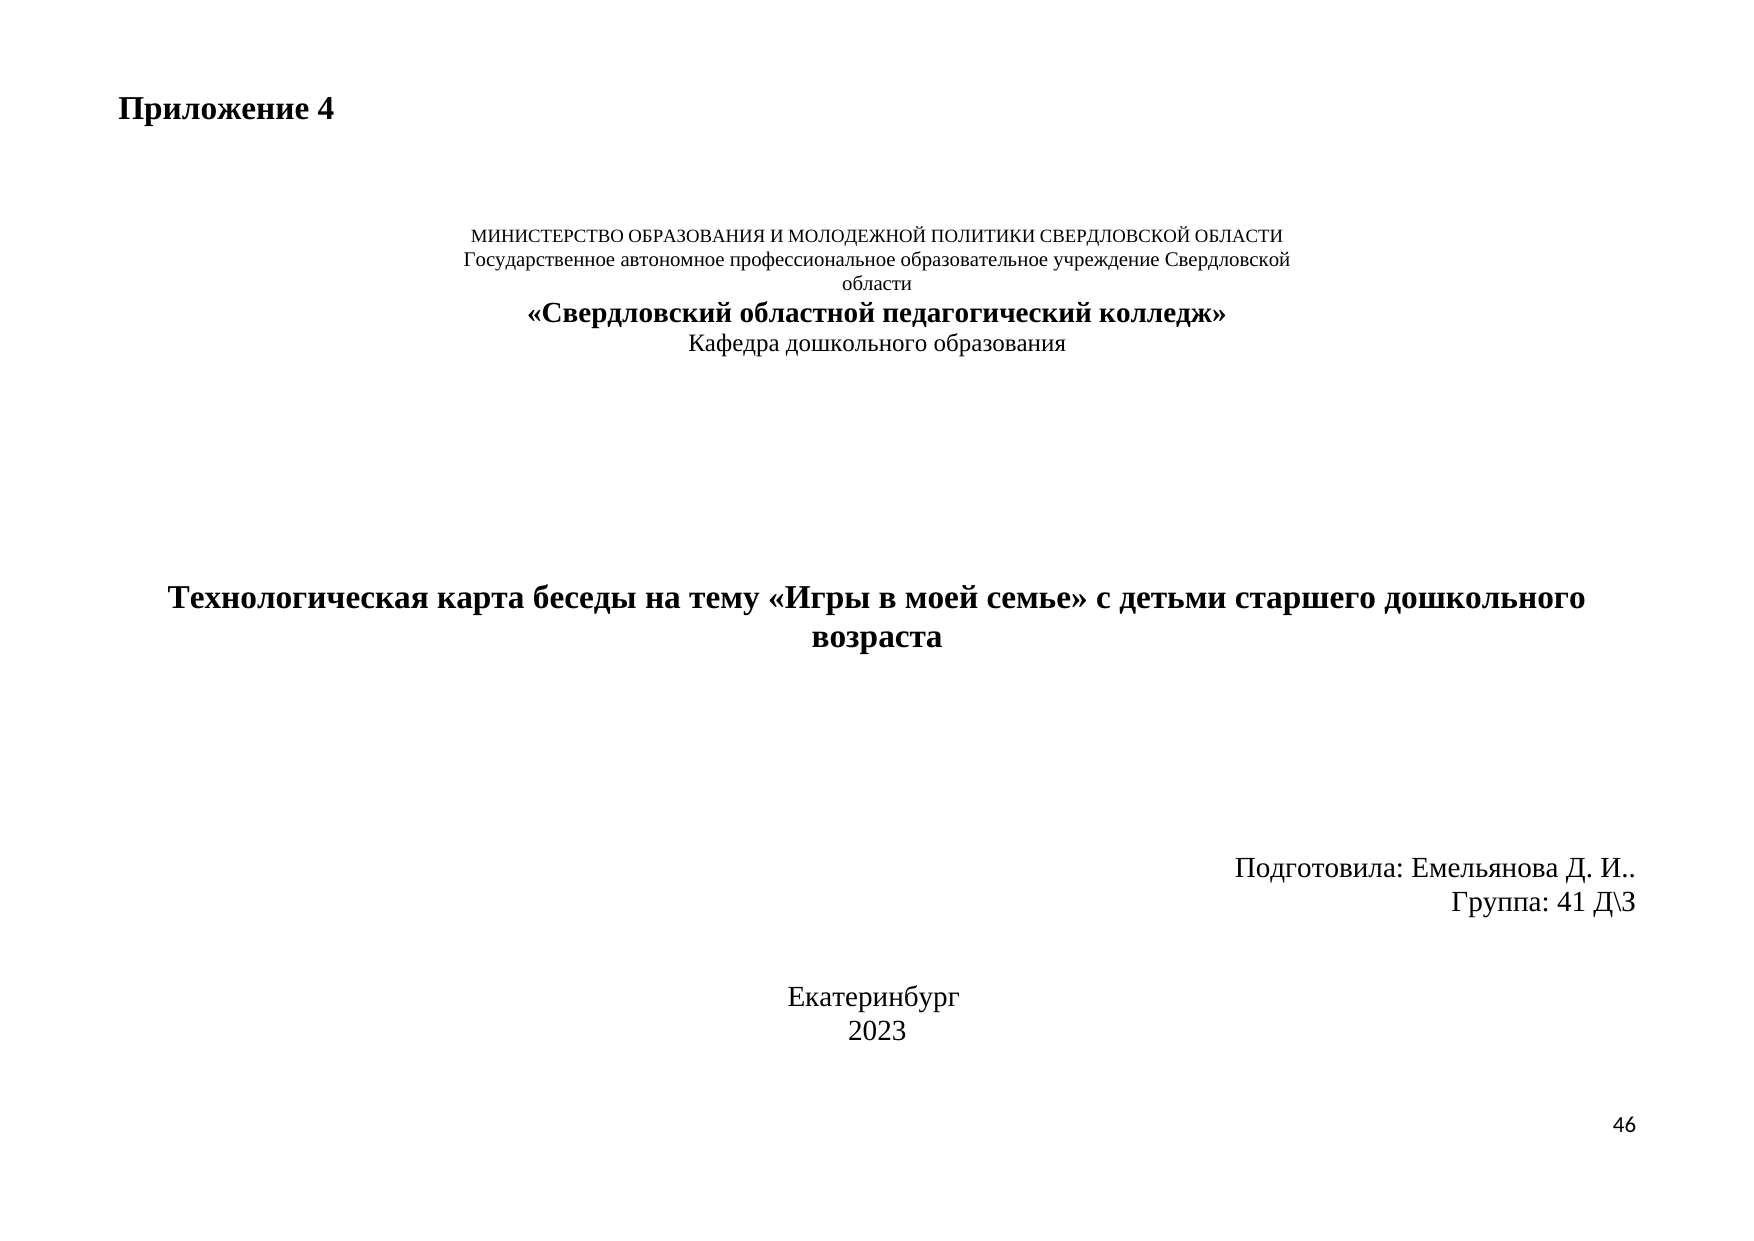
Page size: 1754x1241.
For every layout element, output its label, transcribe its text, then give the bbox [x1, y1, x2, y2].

text Подготовила: Емельянова Д. И.. [118, 851, 1636, 884]
text Кафедра дошкольного образования [118, 328, 1636, 357]
text МИНИСТЕРСТВО ОБРАЗОВАНИЯ И МОЛОДЕЖНОЙ ПОЛИТИКИ СВЕРДЛОВСКОЙ ОБЛАСТИ [118, 225, 1636, 247]
text «Свердловский областной педагогический колледж» [118, 295, 1636, 328]
text Государственное автономное профессиональное образовательное учреждение Свердловской [118, 247, 1636, 271]
text области [118, 271, 1636, 295]
text Технологическая карта беседы на тему «Игры в моей семье» с детьми старшего дошкольного возраста [118, 577, 1636, 654]
text Екатеринбург 2023 [118, 979, 1636, 1046]
text Группа: 41 Д\З [118, 884, 1636, 918]
text Приложение 4 [118, 88, 1636, 127]
